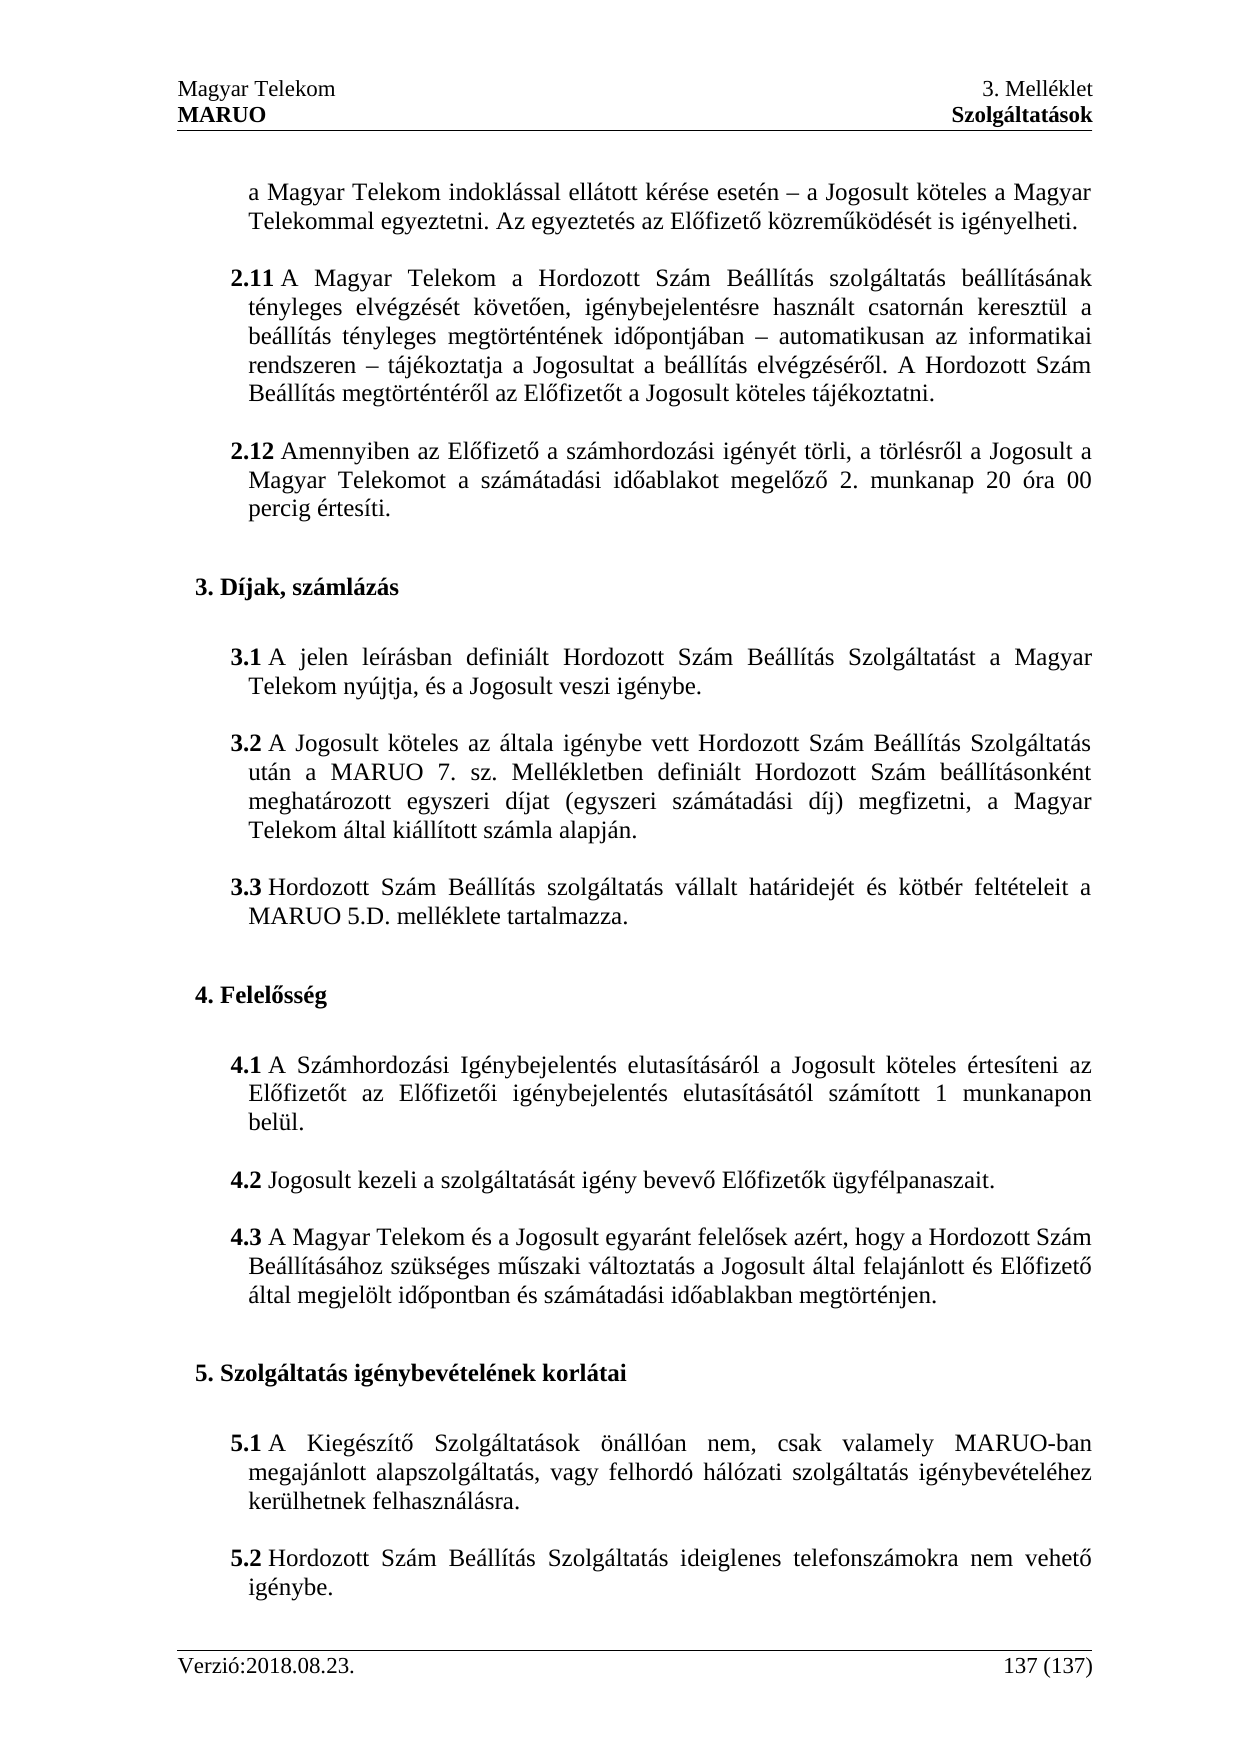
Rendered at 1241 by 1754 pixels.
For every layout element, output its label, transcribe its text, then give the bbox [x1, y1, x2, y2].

text 2.11 A Magyar Telekom a Hordozott Szám Beállítás szolgáltatás beállításának tényleges elvégzését követően, igénybejelentésre használt csatornán keresztül a beállítás tényleges megtörténtének időpontjában – automatikusan az informatikai rendszeren – tájékoztatja a Jogosultat a beállítás elvégzéséről. A Hordozott Szám Beállítás megtörténtéről az Előfizetőt a Jogosult köteles tájékoztatni. [230, 263, 1092, 407]
text 2.12 Amennyiben az Előfizető a számhordozási igényét törli, a törlésről a Jogosult a Magyar Telekomot a számátadási időablakot megelőző 2. munkanap 20 óra 00 percig értesíti. [230, 436, 1092, 522]
subtitle 3. Díjak, számlázás [195, 572, 1092, 601]
subtitle 5. Szolgáltatás igénybevételének korlátai [195, 1358, 1092, 1387]
text 5.1 A Kiegészítő Szolgáltatások önállóan nem, csak valamely MARUO-ban megajánlott alapszolgáltatás, vagy felhordó hálózati szolgáltatás igénybevételéhez kerülhetnek felhasználásra. [230, 1428, 1092, 1515]
text 4.3 A Magyar Telekom és a Jogosult egyaránt felelősek azért, hogy a Hordozott Szám Beállításához szükséges műszaki változtatás a Jogosult által felajánlott és Előfizető által megjelölt időpontban és számátadási időablakban megtörténjen. [230, 1222, 1092, 1308]
text 5.2 Hordozott Szám Beállítás Szolgáltatás ideiglenes telefonszámokra nem vehető igénybe. [230, 1543, 1092, 1601]
text 3.3 Hordozott Szám Beállítás szolgáltatás vállalt határidejét és kötbér feltételeit a MARUO 5.D. melléklete tartalmazza. [230, 872, 1092, 930]
text 3.2 A Jogosult köteles az általa igénybe vett Hordozott Szám Beállítás Szolgáltatás után a MARUO 7. sz. Mellékletben definiált Hordozott Szám beállításonként meghatározott egyszeri díjat (egyszeri számátadási díj) megfizetni, a Magyar Telekom által kiállított számla alapján. [230, 728, 1092, 843]
text 4.2 Jogosult kezeli a szolgáltatását igény bevevő Előfizetők ügyfélpanaszait. [230, 1165, 1092, 1193]
text 3.1 A jelen leírásban definiált Hordozott Szám Beállítás Szolgáltatást a Magyar Telekom nyújtja, és a Jogosult veszi igénybe. [230, 642, 1092, 700]
text 4.1 A Számhordozási Igénybejelentés elutasításáról a Jogosult köteles értesíteni az Előfizetőt az Előfizetői igénybejelentés elutasításától számított 1 munkanapon belül. [230, 1050, 1092, 1136]
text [230, 177, 1092, 235]
subtitle 4. Felelősség [195, 980, 1092, 1008]
